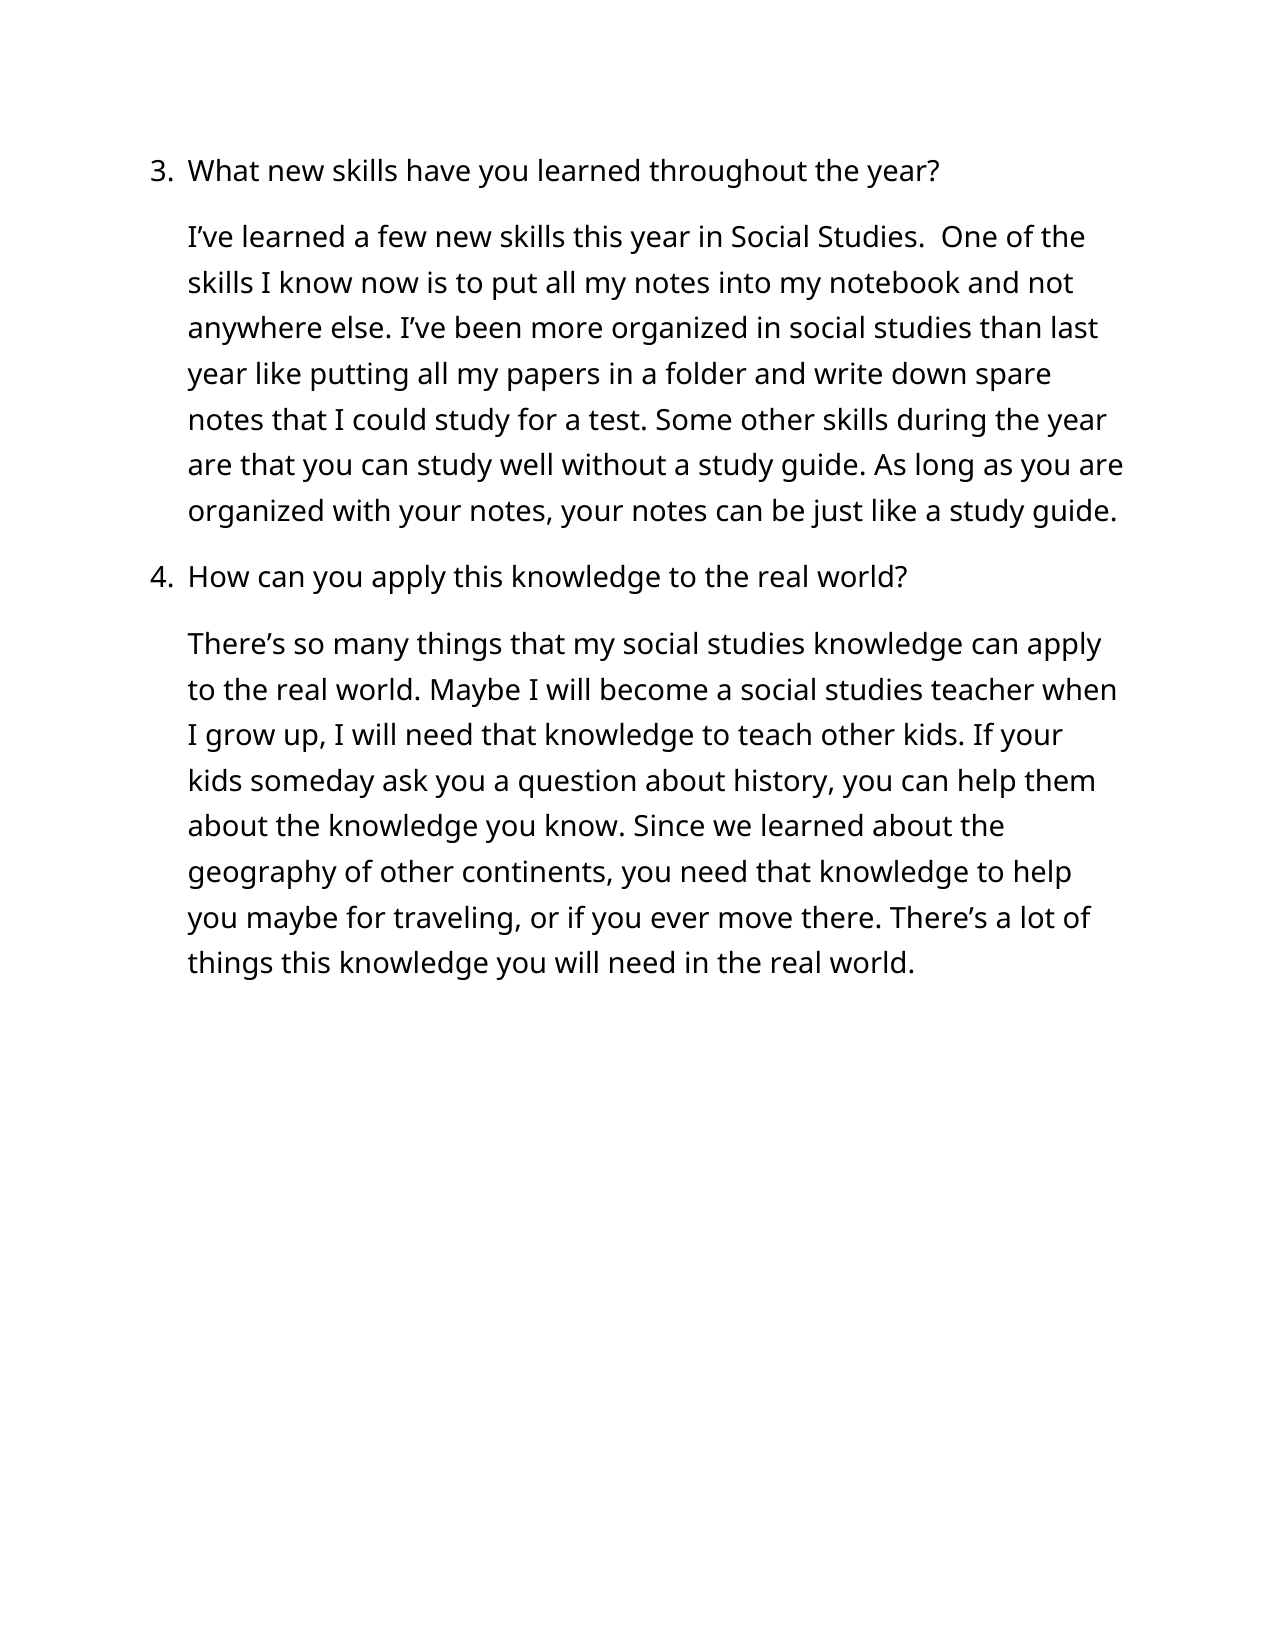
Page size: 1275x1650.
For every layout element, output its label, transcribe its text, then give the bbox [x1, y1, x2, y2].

list What new skills have you learned throughout the year? [150, 150, 1125, 190]
list I’ve learned a few new skills this year in Social Studies. One of the skills I know now is to put all my notes into my notebook and not anywhere else. I’ve been more organized in social studies than last year like putting all my papers in a folder and write down spare notes that I could study for a test. Some other skills during the year are that you can study well without a study guide. As long as you are organized with your notes, your notes can be just like a study guide. [187, 216, 1125, 530]
list There’s so many things that my social studies knowledge can apply to the real world. Maybe I will become a social studies teacher when I grow up, I will need that knowledge to teach other kids. If your kids someday ask you a question about history, you can help them about the knowledge you know. Since we learned about the geography of other continents, you need that knowledge to help you maybe for traveling, or if you ever move there. There’s a lot of things this knowledge you will need in the real world. [187, 623, 1125, 982]
list How can you apply this knowledge to the real world? [150, 557, 1125, 596]
